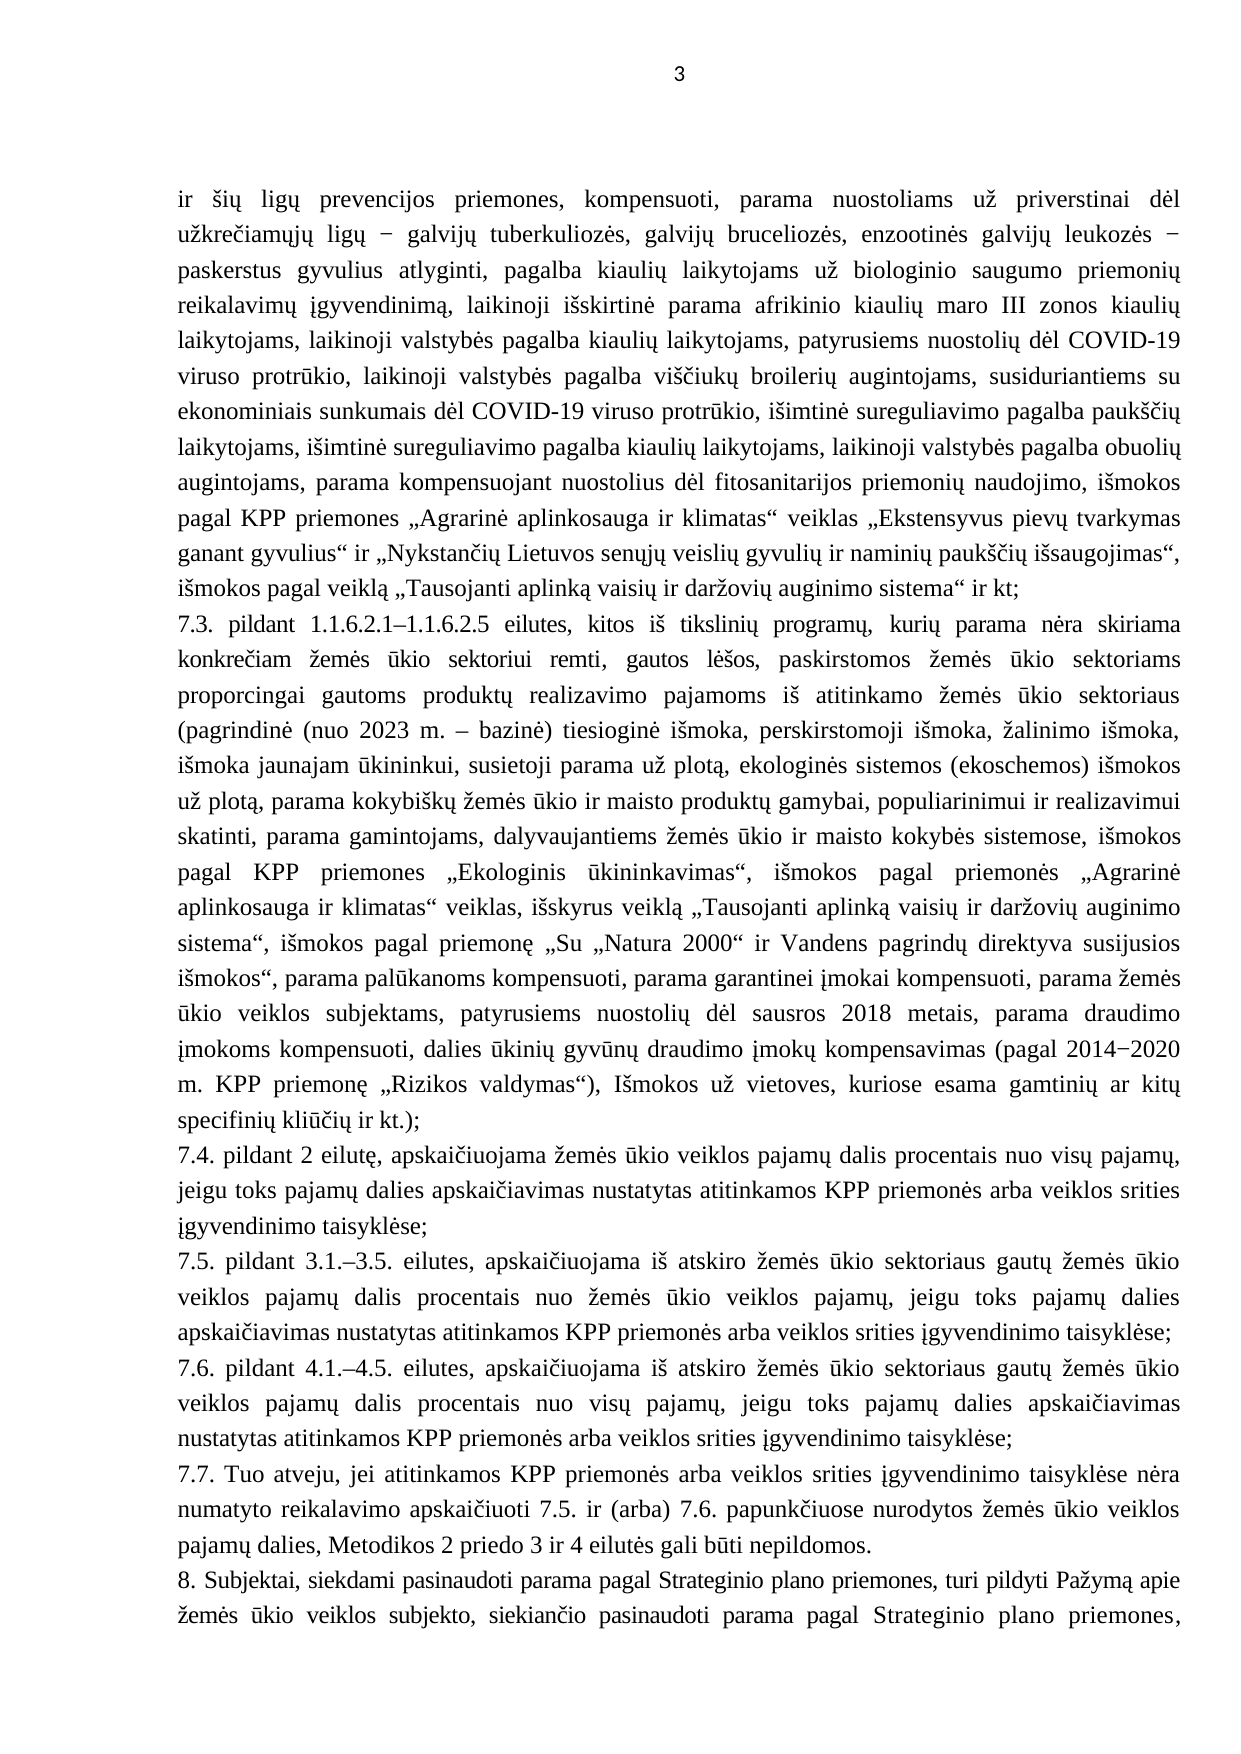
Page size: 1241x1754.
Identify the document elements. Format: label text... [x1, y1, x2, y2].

text 7.6. pildant 4.1.–4.5. eilutes, apskaičiuojama iš atskiro žemės ūkio sektoriaus gautų žemės ūkio veiklos pajamų dalis procentais nuo visų pajamų, jeigu toks pajamų dalies apskaičiavimas nustatytas atitinkamos KPP priemonės arba veiklos srities įgyvendinimo taisyklėse; [177, 1346, 1181, 1452]
text 7.3. pildant 1.1.6.2.1–1.1.6.2.5 eilutes, kitos iš tikslinių programų, kurių parama nėra skiriama konkrečiam žemės ūkio sektoriui remti, gautos lėšos, paskirstomos žemės ūkio sektoriams proporcingai gautoms produktų realizavimo pajamoms iš atitinkamo žemės ūkio sektoriaus (pagrindinė (nuo 2023 m. – bazinė) tiesioginė išmoka, perskirstomoji išmoka, žalinimo išmoka, išmoka jaunajam ūkininkui, susietoji parama už plotą, ekologinės sistemos (ekoschemos) išmokos už plotą, parama kokybiškų žemės ūkio ir maisto produktų gamybai, populiarinimui ir realizavimui skatinti, parama gamintojams, dalyvaujantiems žemės ūkio ir maisto kokybės sistemose, išmokos pagal KPP priemones „Ekologinis ūkininkavimas“, išmokos pagal priemonės „Agrarinė aplinkosauga ir klimatas“ veiklas, išskyrus veiklą „Tausojanti aplinką vaisių ir daržovių auginimo sistema“, išmokos pagal priemonę „Su „Natura 2000“ ir Vandens pagrindų direktyva susijusios išmokos“, parama palūkanoms kompensuoti, parama garantinei įmokai kompensuoti, parama žemės ūkio veiklos subjektams, patyrusiems nuostolių dėl sausros 2018 metais, parama draudimo įmokoms kompensuoti, dalies ūkinių gyvūnų draudimo įmokų kompensavimas (pagal 2014−2020 m. KPP priemonę „Rizikos valdymas“), Išmokos už vietoves, kuriose esama gamtinių ar kitų specifinių kliūčių ir kt.); [177, 602, 1181, 1133]
text 7.7. Tuo atveju, jei atitinkamos KPP priemonės arba veiklos srities įgyvendinimo taisyklėse nėra numatyto reikalavimo apskaičiuoti 7.5. ir (arba) 7.6. papunkčiuose nurodytos žemės ūkio veiklos pajamų dalies, Metodikos 2 priedo 3 ir 4 eilutės gali būti nepildomos. [177, 1452, 1181, 1558]
text 7.5. pildant 3.1.–3.5. eilutes, apskaičiuojama iš atskiro žemės ūkio sektoriaus gautų žemės ūkio veiklos pajamų dalis procentais nuo žemės ūkio veiklos pajamų, jeigu toks pajamų dalies apskaičiavimas nustatytas atitinkamos KPP priemonės arba veiklos srities įgyvendinimo taisyklėse; [177, 1240, 1181, 1346]
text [177, 177, 1181, 602]
text 7.4. pildant 2 eilutę, apskaičiuojama žemės ūkio veiklos pajamų dalis procentais nuo visų pajamų, jeigu toks pajamų dalies apskaičiavimas nustatytas atitinkamos KPP priemonės arba veiklos srities įgyvendinimo taisyklėse; [177, 1133, 1181, 1240]
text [177, 1558, 1181, 1629]
